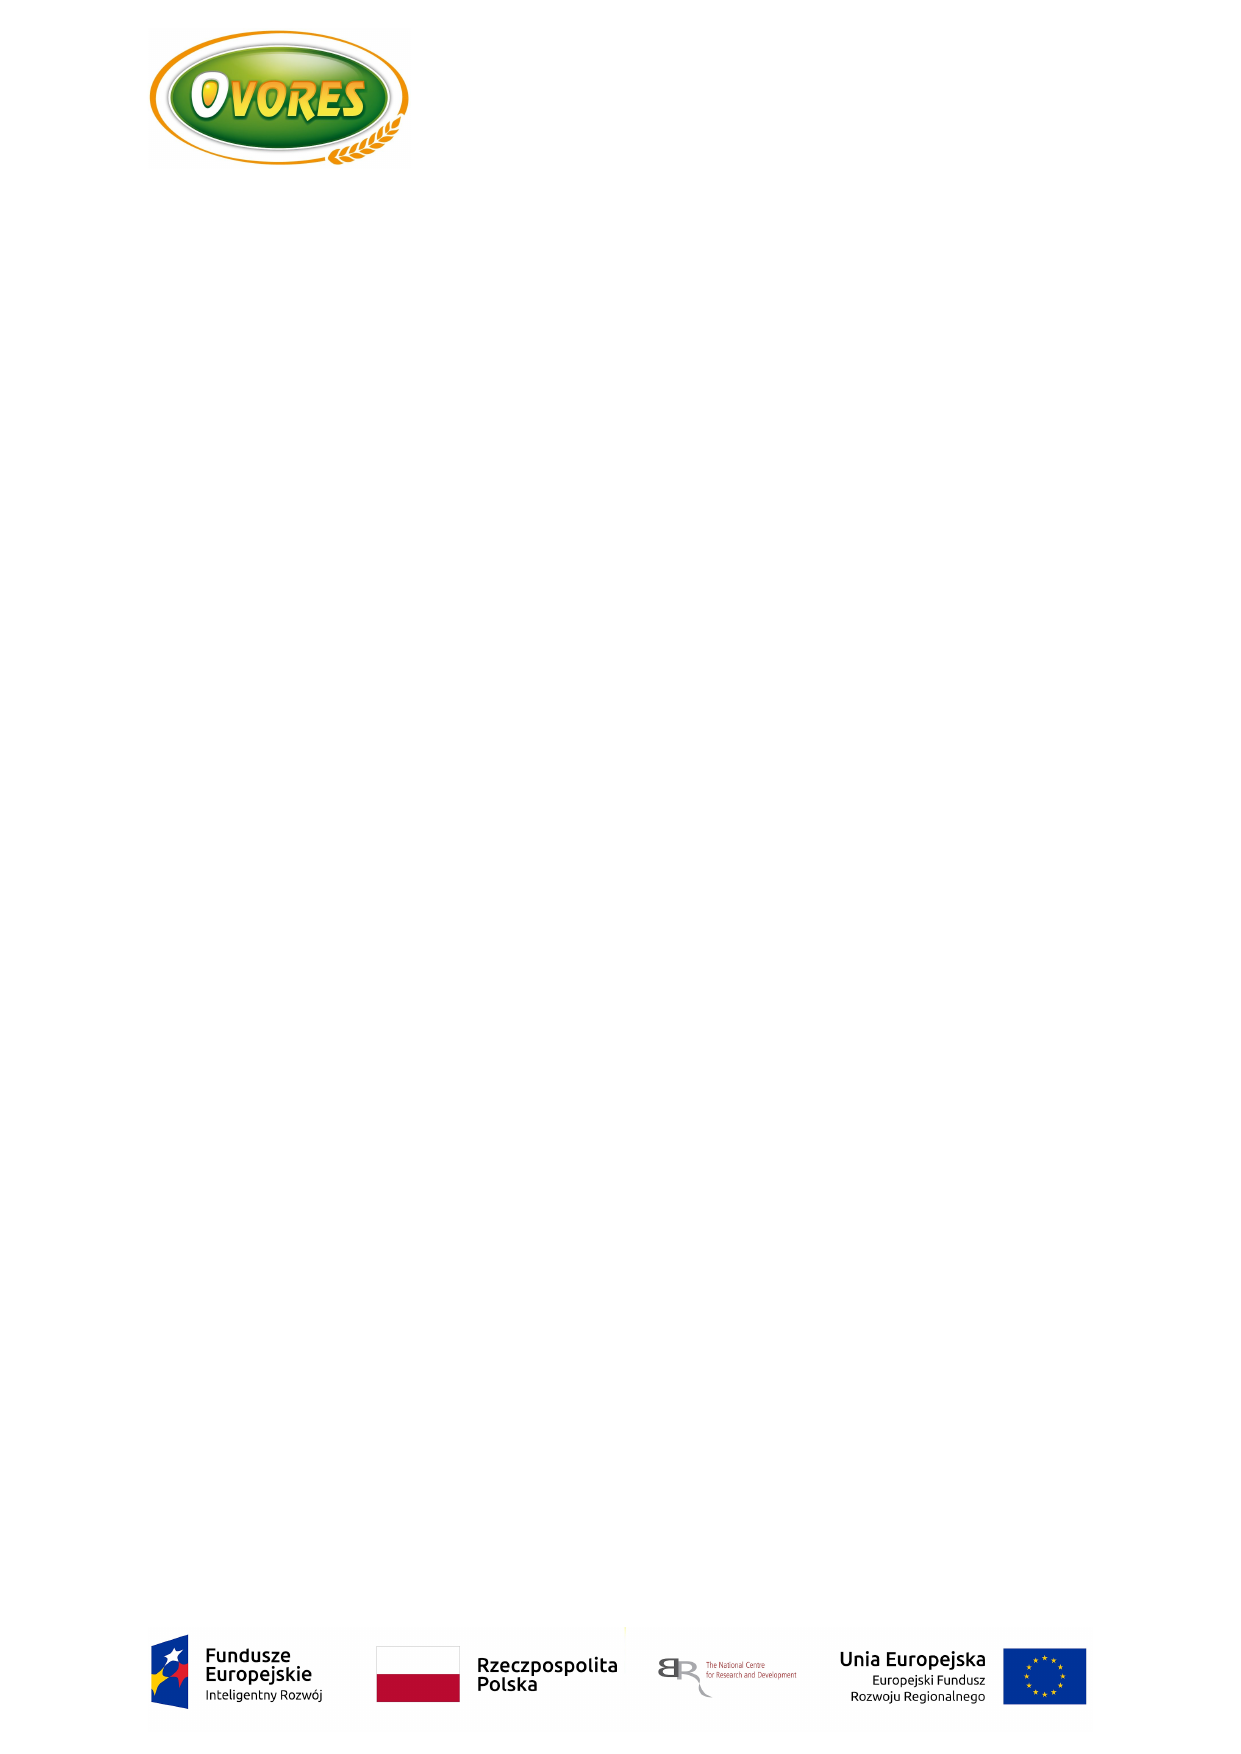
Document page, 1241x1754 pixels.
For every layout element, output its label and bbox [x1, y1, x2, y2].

picture [147, 28, 412, 169]
picture [147, 1627, 1093, 1732]
